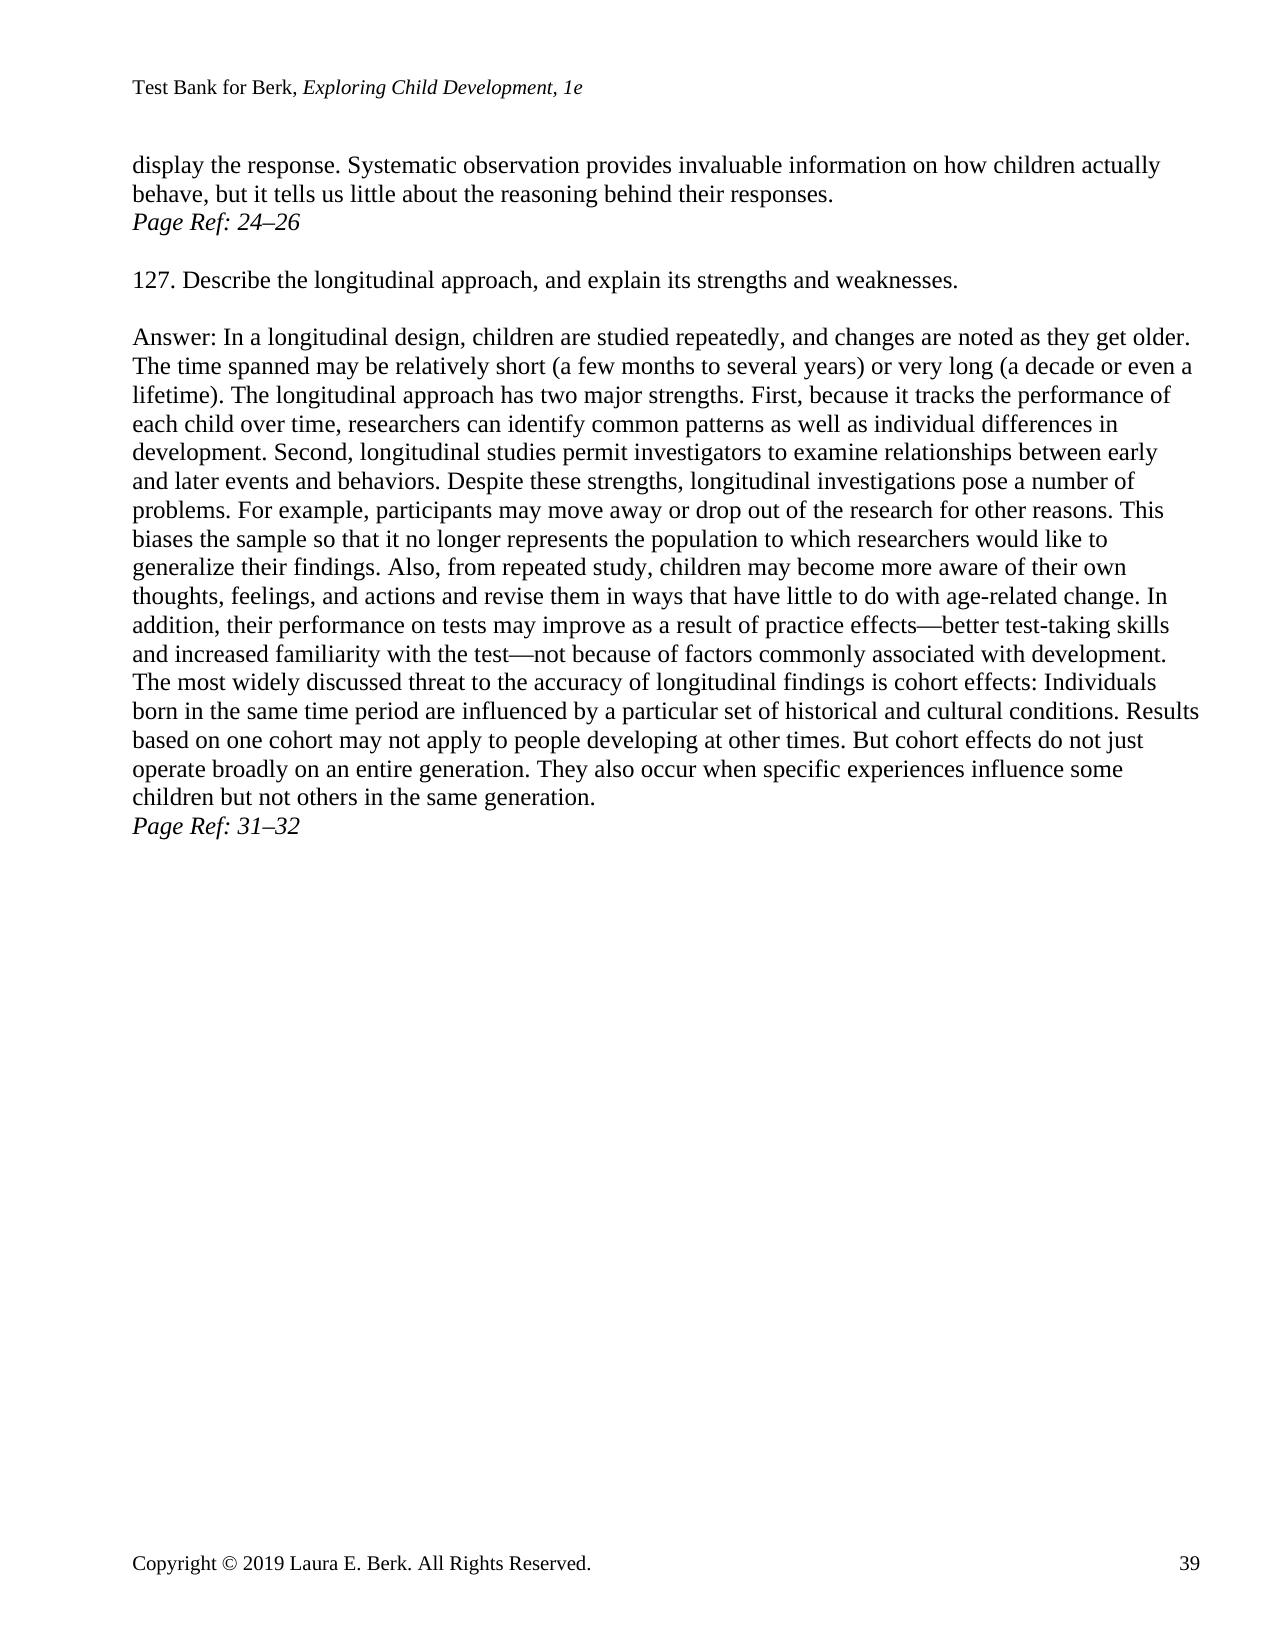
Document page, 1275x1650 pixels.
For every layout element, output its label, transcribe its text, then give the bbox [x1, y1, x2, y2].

text Page Ref: 31–32 [132, 811, 1200, 840]
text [132, 150, 1200, 207]
text Page Ref: 24–26 [132, 207, 1200, 236]
text 127. Describe the longitudinal approach, and explain its strengths and weaknesses. [132, 265, 1200, 294]
text Answer: In a longitudinal design, children are studied repeatedly, and changes are noted as they get older. The time spanned may be relatively short (a few months to several years) or very long (a decade or even a lifetime). The longitudinal approach has two major strengths. First, because it tracks the performance of each child over time, researchers can identify common patterns as well as individual differences in development. Second, longitudinal studies permit investigators to examine relationships between early and later events and behaviors. Despite these strengths, longitudinal investigations pose a number of problems. For example, participants may move away or drop out of the research for other reasons. This biases the sample so that it no longer represents the population to which researchers would like to generalize their findings. Also, from repeated study, children may become more aware of their own thoughts, feelings, and actions and revise them in ways that have little to do with age-related change. In addition, their performance on tests may improve as a result of practice effects—better test-taking skills and increased familiarity with the test—not because of factors commonly associated with development. The most widely discussed threat to the accuracy of longitudinal findings is cohort effects: Individuals born in the same time period are influenced by a particular set of historical and cultural conditions. Results based on one cohort may not apply to people developing at other times. But cohort effects do not just operate broadly on an entire generation. They also occur when specific experiences influence some children but not others in the same generation. [132, 322, 1200, 811]
